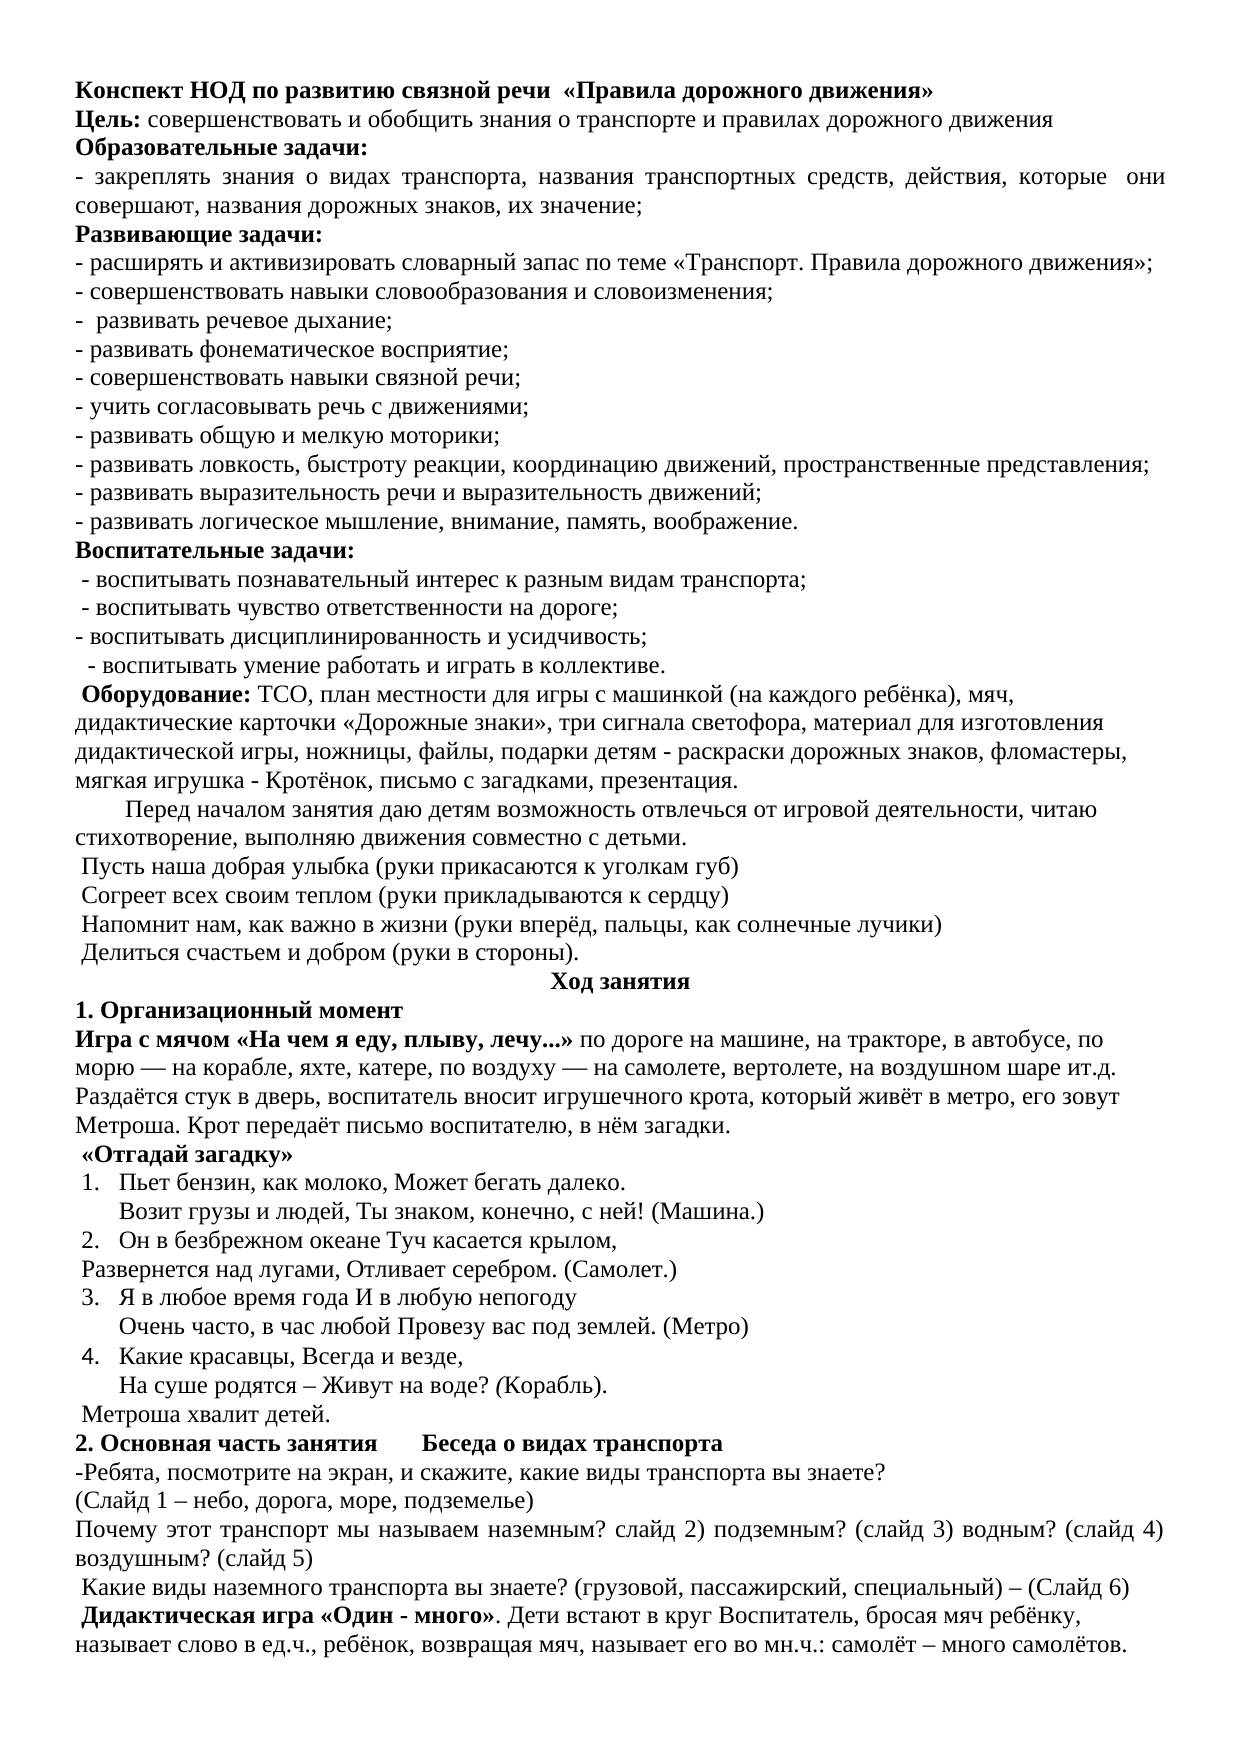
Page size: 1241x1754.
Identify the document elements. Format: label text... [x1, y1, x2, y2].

text - воспитывать познавательный интерес к разным видам транспорта; [75, 564, 1165, 592]
text Воспитательные задачи: [75, 535, 1165, 564]
text - развивать фонематическое восприятие; [75, 334, 1165, 362]
text - учить согласовывать речь с движениями; [75, 391, 1165, 420]
text Конспект НОД по развитию связной речи «Правила дорожного движения» [75, 75, 1165, 104]
text Почему этот транспорт мы называем наземным? слайд 2) подземным? (слайд 3) водным? (слайд 4) воздушным? (слайд 5) [75, 1514, 1165, 1572]
text 2. Основная часть занятия Беседа о видах транспорта [75, 1428, 1165, 1457]
text - развивать выразительность речи и выразительность движений; [75, 477, 1165, 506]
text Развернется над лугами, Отливает серебром. (Самолет.) [75, 1254, 1165, 1282]
text Возит грузы и людей, Ты знаком, конечно, с ней! (Машина.) [75, 1196, 1165, 1225]
text - воспитывать дисциплинированность и усидчивость; [75, 621, 1165, 650]
text Раздаётся стук в дверь, воспитатель вносит игрушечного крота, который живёт в метро, его зовут Метроша. Крот передаёт письмо воспитателю, в нём загадки. [75, 1081, 1165, 1139]
text - совершенствовать навыки словообразования и словоизменения; [75, 276, 1165, 305]
text Развивающие задачи: [75, 219, 1165, 247]
list Он в безбрежном океане Туч касается крылом, [81, 1225, 1165, 1254]
text Цель: совершенствовать и обобщить знания о транспорте и правилах дорожного движения [75, 104, 1165, 132]
text - развивать ловкость, быстроту реакции, координацию движений, пространственные представления; [75, 449, 1165, 477]
text - закреплять знания о видах транспорта, названия транспортных средств, действия, которые они совершают, названия дорожных знаков, их значение; [75, 161, 1165, 219]
text - воспитывать умение работать и играть в коллективе. [75, 650, 1165, 679]
text - развивать речевое дыхание; [75, 305, 1165, 334]
list Я в любое время года И в любую непогоду Очень часто, в час любой Провезу вас под землей. (Метро) [81, 1282, 1165, 1340]
text Дидактическая игра «Один - много». Дети встают в круг Воспитатель, бросая мяч ребёнку, называет слово в ед.ч., ребёнок, возвращая мяч, называет его во мн.ч.: самолёт – много самолётов. [75, 1601, 1165, 1658]
text - развивать общую и мелкую моторики; [75, 420, 1165, 449]
text Перед началом занятия даю детям возможность отвлечься от игровой деятельности, читаю стихотворение, выполняю движения совместно с детьми. [75, 794, 1165, 851]
text Делиться счастьем и добром (руки в стороны). [75, 937, 1165, 966]
text Метроша хвалит детей. [81, 1399, 1165, 1428]
text «Отгадай загадку» [75, 1139, 1165, 1167]
text 1. Организационный момент [75, 995, 1165, 1024]
text Ход занятия [75, 966, 1165, 995]
text Игра с мячом «На чем я еду, плыву, лечу...» по дороге на машине, на тракторе, в автобусе, по морю — на корабле, яхте, катере, по воздуху — на самолете, вертолете, на воздушном шаре ит.д. [75, 1024, 1165, 1081]
text - совершенствовать навыки связной речи; [75, 362, 1165, 391]
text Согреет всех своим теплом (руки прикладываются к сердцу) [75, 880, 1165, 909]
text -Ребята, посмотрите на экран, и скажите, какие виды транспорта вы знаете? [75, 1457, 1165, 1486]
text (Слайд 1 – небо, дорога, море, подземелье) [75, 1486, 1165, 1514]
text - воспитывать чувство ответственности на дороге; [75, 592, 1165, 621]
text Напомнит нам, как важно в жизни (руки вперёд, пальцы, как солнечные лучики) [75, 909, 1165, 937]
text Какие виды наземного транспорта вы знаете? (грузовой, пассажирский, специальный) – (Слайд 6) [75, 1572, 1165, 1601]
list Пьет бензин, как молоко, Может бегать далеко. [81, 1167, 1165, 1196]
list Какие красавцы, Всегда и везде, На суше родятся – Живут на воде? (Корабль). [81, 1340, 1165, 1399]
text Образовательные задачи: [75, 132, 1165, 161]
text - расширять и активизировать словарный запас по теме «Транспорт. Правила дорожного движения»; [75, 247, 1165, 276]
text Оборудование: ТСО, план местности для игры с машинкой (на каждого ребёнка), мяч, дидактические карточки «Дорожные знаки», три сигнала светофора, материал для изготовления дидактической игры, ножницы, файлы, подарки детям - раскраски дорожных знаков, фломастеры, мягкая игрушка - Кротёнок, письмо с загадками, презентация. [75, 679, 1165, 794]
text Пусть наша добрая улыбка (руки прикасаются к уголкам губ) [75, 851, 1165, 880]
text - развивать логическое мышление, внимание, память, воображение. [75, 506, 1165, 535]
